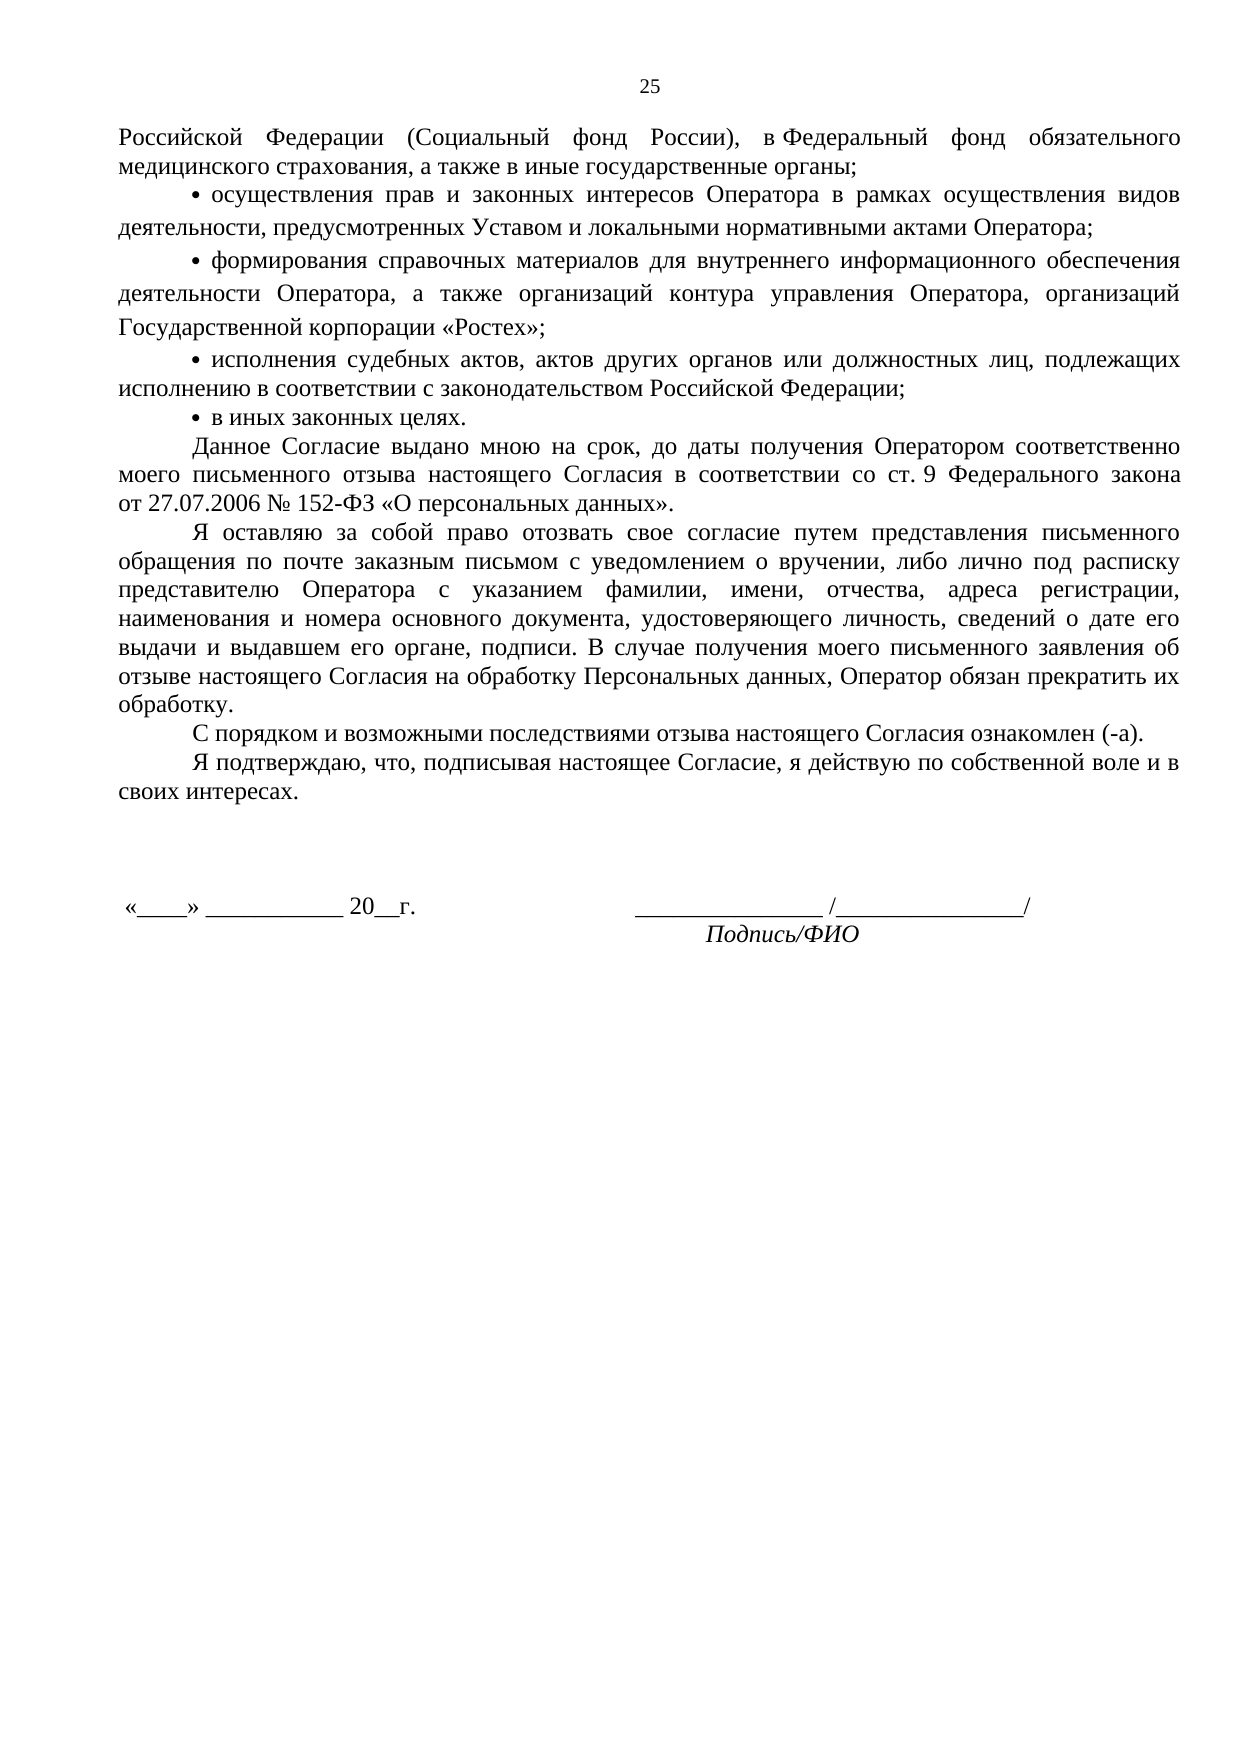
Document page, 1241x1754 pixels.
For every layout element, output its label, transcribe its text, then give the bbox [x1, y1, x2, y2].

text Я подтверждаю, что, подписывая настоящее Согласие, я действую по собственной воле и в своих интересах. [118, 747, 1181, 804]
text Я оставляю за собой право отозвать свое согласие путем представления письменного обращения по почте заказным письмом с уведомлением о вручении, либо лично под расписку представителю Оператора с указанием фамилии, имени, отчества, адреса регистрации, наименования и номера основного документа, удостоверяющего личность, сведений о дате его выдачи и выдавшем его органе, подписи. В случае получения моего письменного заявления об отзыве настоящего Согласия на обработку Персональных данных, Оператор обязан прекратить их обработку. [118, 517, 1181, 718]
text Данное Согласие выдано мною на срок, до даты получения Оператором соответственно моего письменного отзыва настоящего Согласия в соответствии со ст. 9 Федерального закона от 27.07.2006 № 152-ФЗ «О персональных данных». [118, 431, 1181, 517]
text С порядком и возможными последствиями отзыва настоящего Согласия ознакомлен (-а). [118, 718, 1181, 747]
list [118, 122, 1181, 179]
list формирования справочных материалов для внутреннего информационного обеспечения деятельности Оператора, а также организаций контура управления Оператора, организаций Государственной корпорации «Ростех»; [118, 246, 1181, 340]
text Подпись/ФИО [118, 919, 1181, 948]
text «____» ___________ 20__г. _______________ /_______________/ [118, 891, 1181, 919]
list осуществления прав и законных интересов Оператора в рамках осуществления видов деятельности, предусмотренных Уставом и локальными нормативными актами Оператора; [118, 179, 1181, 241]
list исполнения судебных актов, актов других органов или должностных лиц, подлежащих исполнению в соответствии с законодательством Российской Федерации; [118, 344, 1181, 402]
list в иных законных целях. [118, 402, 1181, 431]
